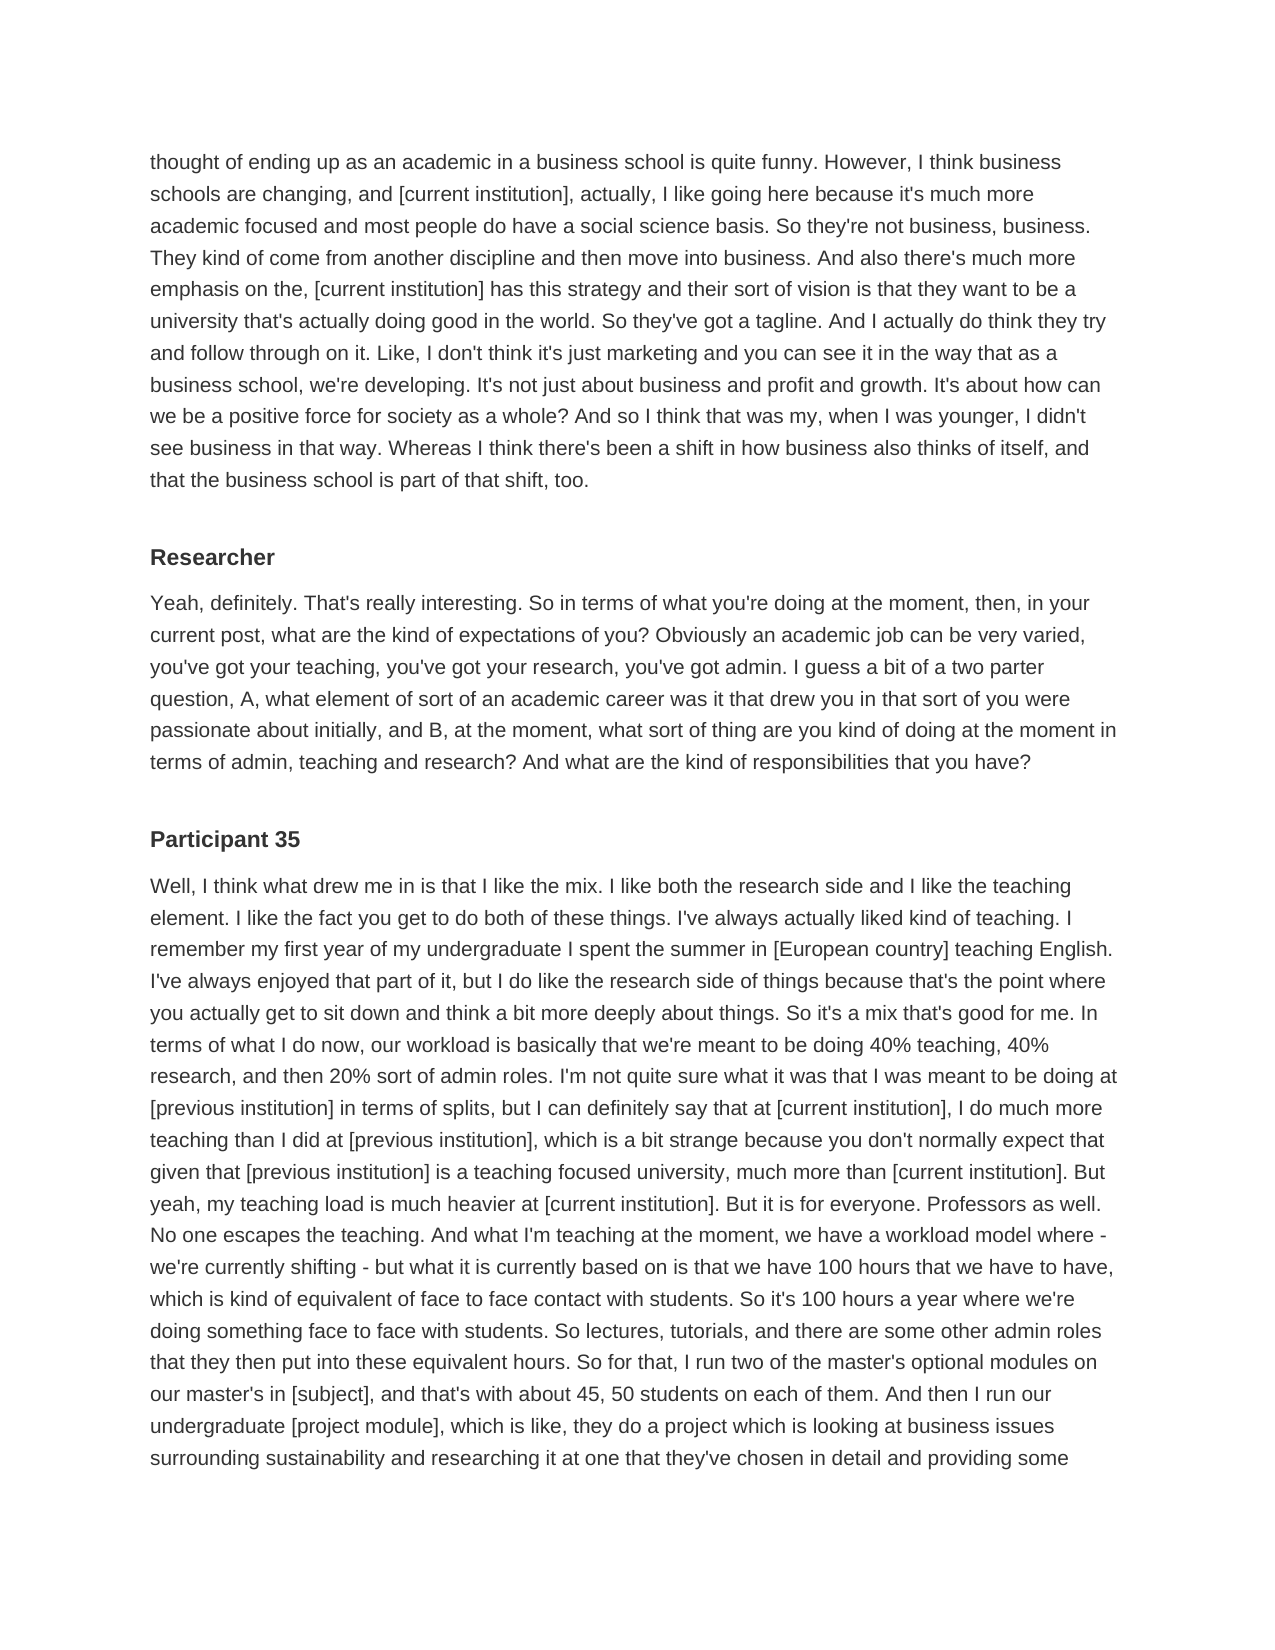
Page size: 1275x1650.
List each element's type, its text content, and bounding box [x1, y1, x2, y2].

subtitle Researcher [150, 544, 1125, 570]
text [150, 150, 1125, 492]
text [150, 874, 1125, 1469]
subtitle Participant 35 [150, 826, 1125, 852]
text Yeah, definitely. That's really interesting. So in terms of what you're doing at the moment, then, in your current post, what are the kind of expectations of you? Obviously an academic job can be very varied, you've got your teaching, you've got your research, you've got admin. I guess a bit of a two parter question, A, what element of sort of an academic career was it that drew you in that sort of you were passionate about initially, and B, at the moment, what sort of thing are you kind of doing at the moment in terms of admin, teaching and research? And what are the kind of responsibilities that you have? [150, 591, 1125, 774]
